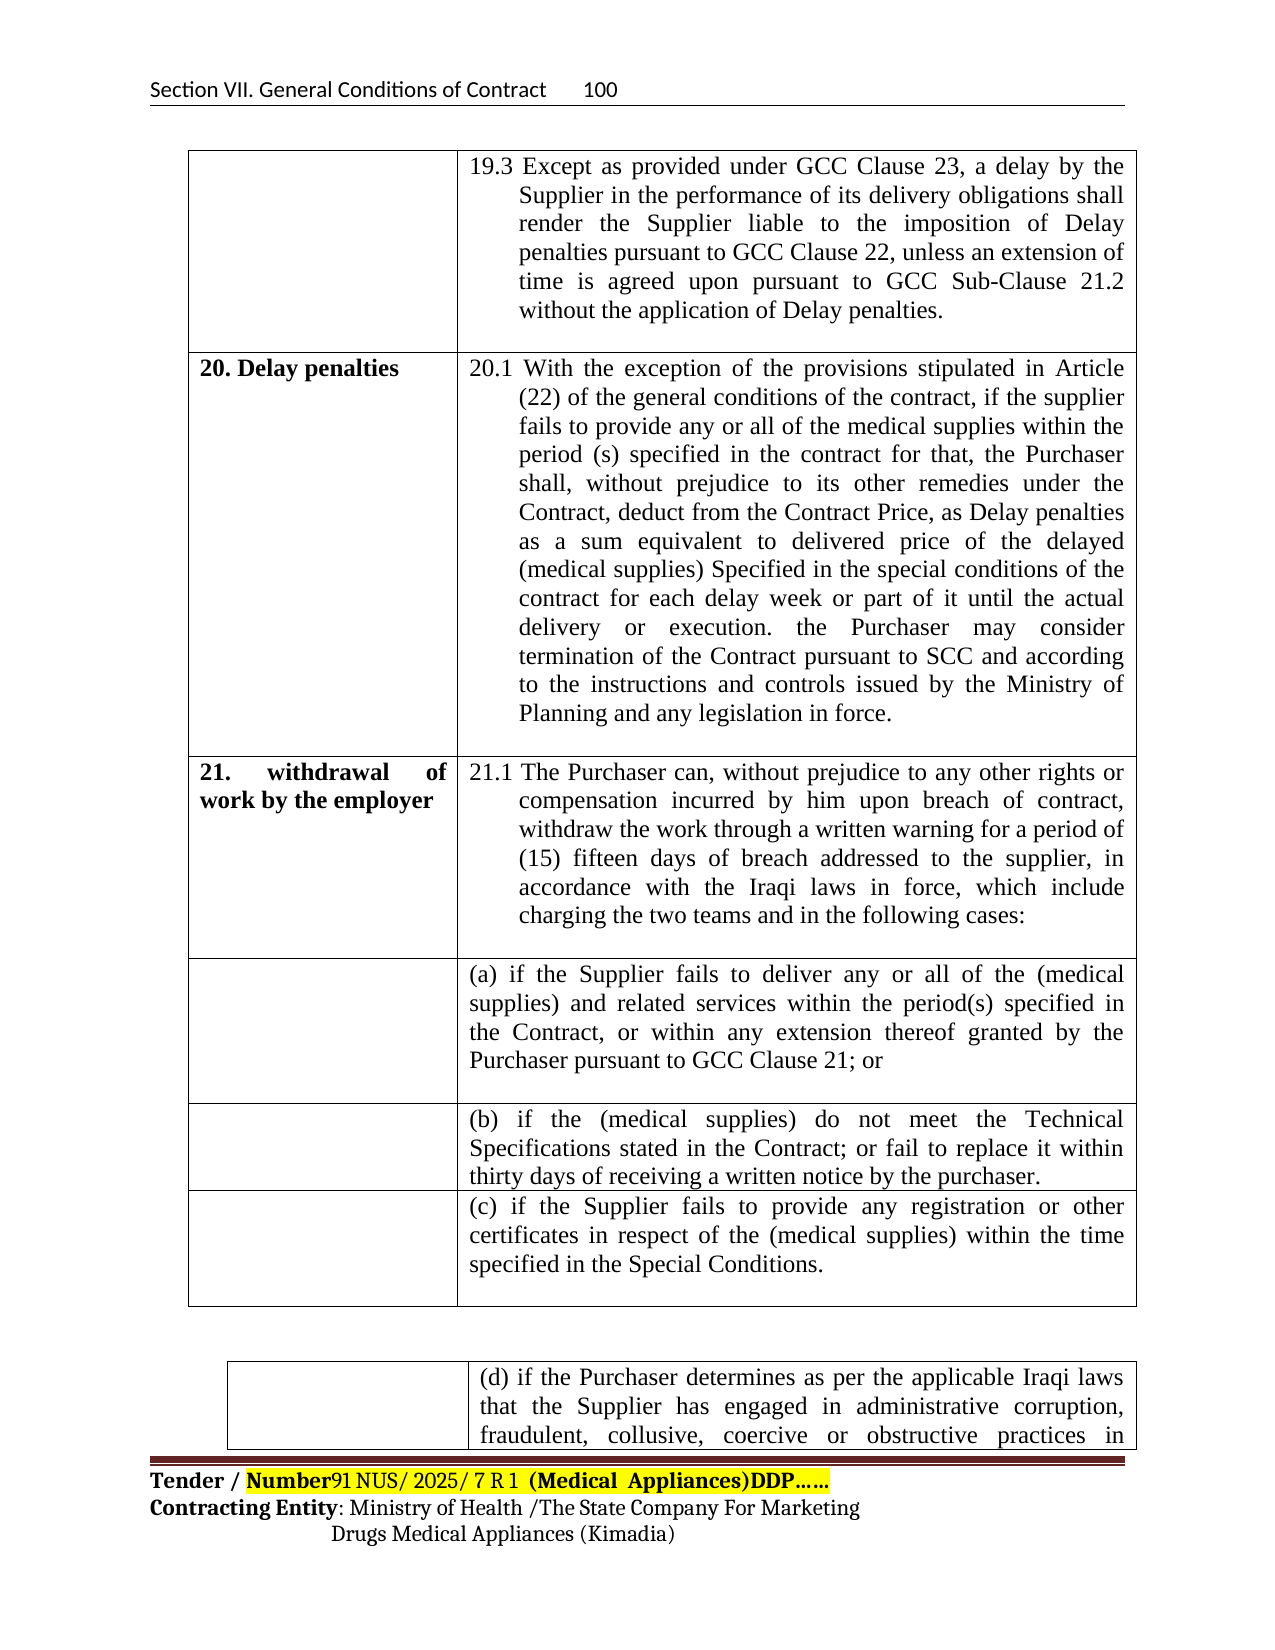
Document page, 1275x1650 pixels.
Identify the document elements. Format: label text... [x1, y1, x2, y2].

table_cell (b) if the (medical supplies) do not meet the Technical Specifications stated in the Contract; or fail to replace it within thirty days of receiving a written notice by the purchaser. [458, 1104, 1136, 1190]
table_cell (a) if the Supplier fails to deliver any or all of the (medical supplies) and related services within the period(s) specified in the Contract, or within any extension thereof granted by the Purchaser pursuant to GCC Clause 21; or [458, 959, 1136, 1103]
table_cell [189, 151, 457, 352]
table_cell [189, 959, 457, 1103]
table_cell 21. withdrawal of work by the employer [189, 757, 457, 958]
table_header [469, 1362, 1136, 1448]
table_cell 20. Delay penalties [189, 353, 457, 756]
table_cell [189, 1104, 457, 1190]
table_header [228, 1362, 468, 1448]
table_cell 21.1 The Purchaser can, without prejudice to any other rights or compensation incurred by him upon breach of contract, withdraw the work through a written warning for a period of (15) fifteen days of breach addressed to the supplier, in accordance with the Iraqi laws in force, which include charging the two teams and in the following cases: [458, 757, 1136, 958]
table_cell 20.1 With the exception of the provisions stipulated in Article (22) of the general conditions of the contract, if the supplier fails to provide any or all of the medical supplies within the period (s) specified in the contract for that, the Purchaser shall, without prejudice to its other remedies under the Contract, deduct from the Contract Price, as Delay penalties as a sum equivalent to delivered price of the delayed (medical supplies) Specified in the special conditions of the contract for each delay week or part of it until the actual delivery or execution. the Purchaser may consider termination of the Contract pursuant to SCC and according to the instructions and controls issued by the Ministry of Planning and any legislation in force. [458, 353, 1136, 756]
table_cell [189, 1191, 457, 1306]
table_cell (c) if the Supplier fails to provide any registration or other certificates in respect of the (medical supplies) within the time specified in the Special Conditions. [458, 1191, 1136, 1306]
table_cell 19.3 Except as provided under GCC Clause 23, a delay by the Supplier in the performance of its delivery obligations shall render the Supplier liable to the imposition of Delay penalties pursuant to GCC Clause 22, unless an extension of time is agreed upon pursuant to GCC Sub-Clause 21.2 without the application of Delay penalties. [458, 151, 1136, 352]
